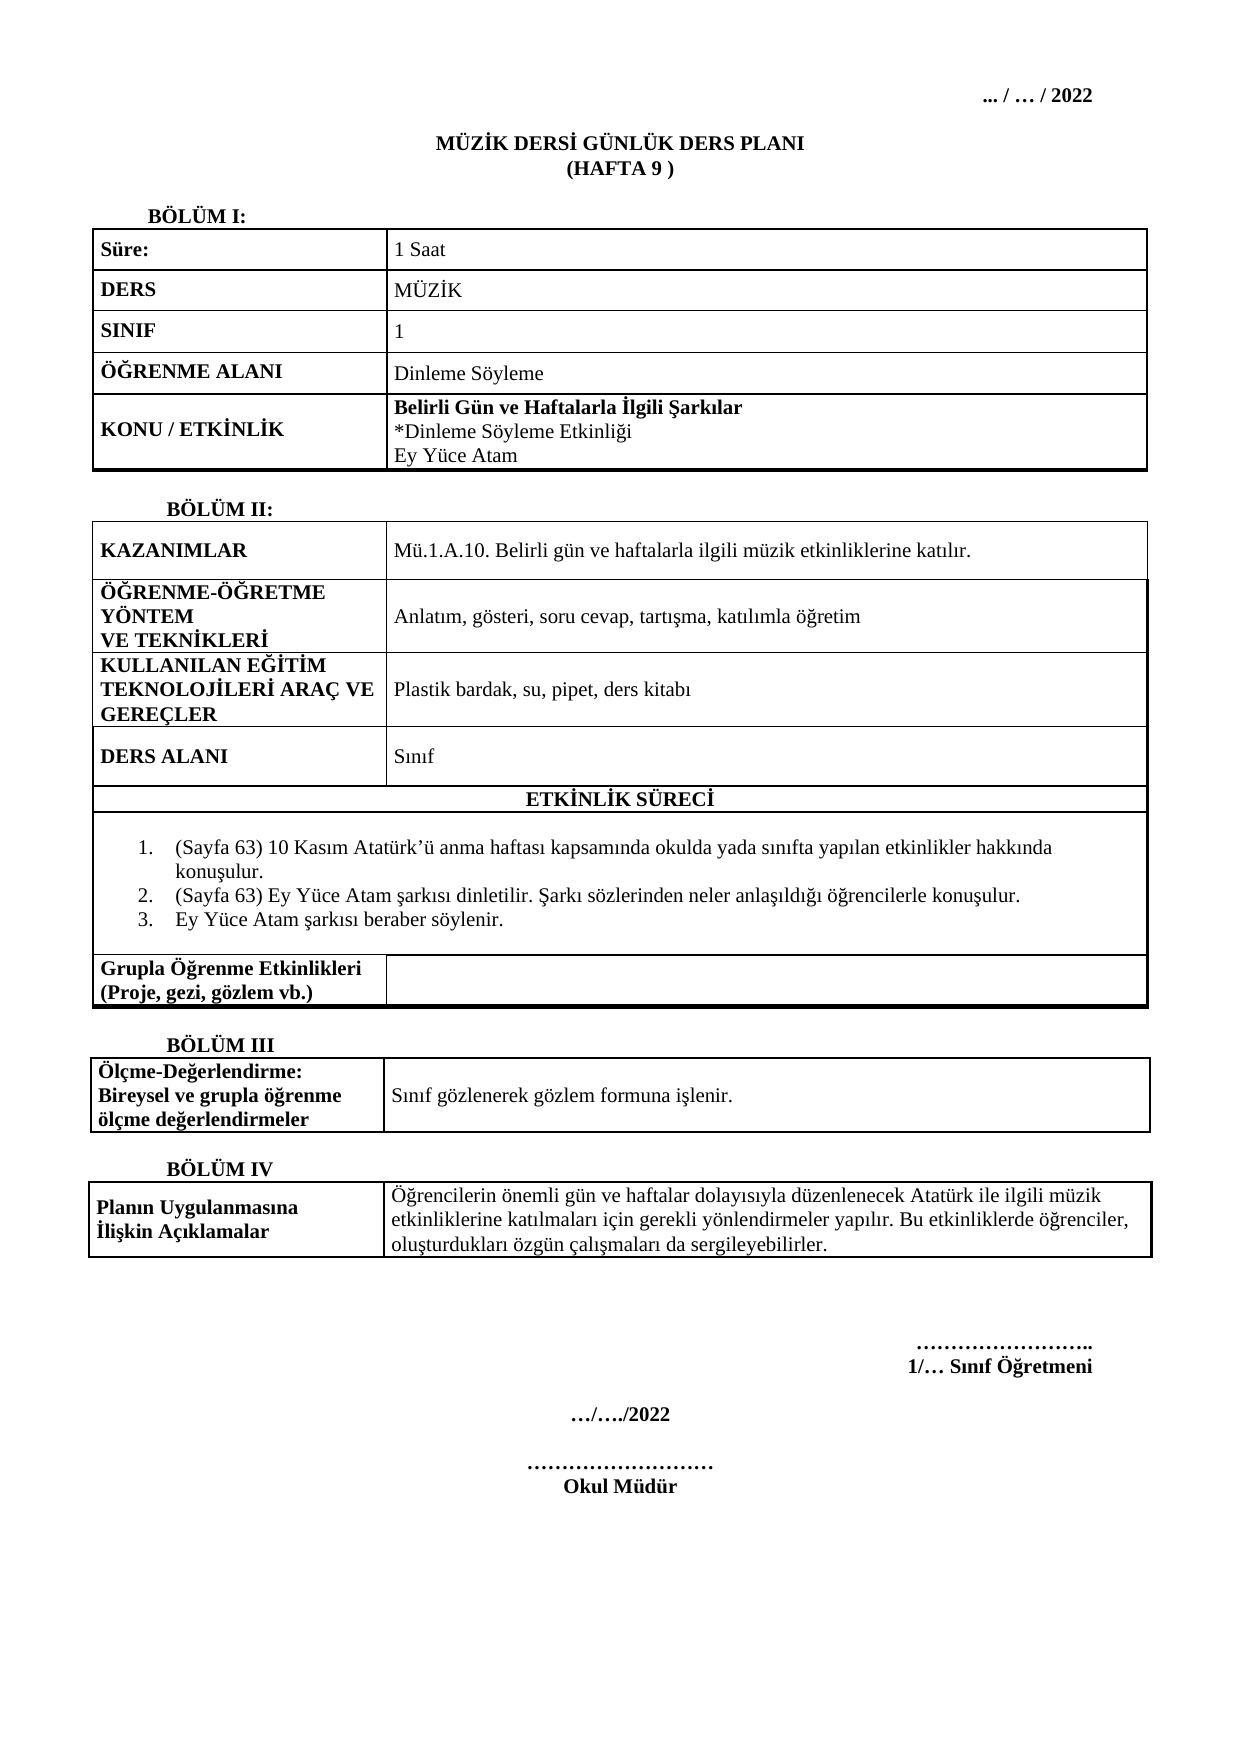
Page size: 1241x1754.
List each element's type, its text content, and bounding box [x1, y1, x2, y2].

table_header Sınıf gözlenerek gözlem formuna işlenir. [385, 1059, 1149, 1131]
table_cell ÖĞRENME ALANI [94, 353, 386, 393]
text MÜZİK DERSİ GÜNLÜK DERS PLANI [148, 131, 1093, 155]
table_header KAZANIMLAR [93, 522, 386, 579]
table_cell Plastik bardak, su, pipet, ders kitabı [387, 653, 1146, 726]
table_cell [387, 956, 1146, 1004]
table_header Mü.1.A.10. Belirli gün ve haftalarla ilgili müzik etkinliklerine katılır. [387, 522, 1147, 579]
subtitle BÖLÜM IV [148, 1157, 1093, 1181]
table_cell Anlatım, gösteri, soru cevap, tartışma, katılımla öğretim [387, 580, 1146, 652]
text ……………………… [148, 1450, 1093, 1474]
table_cell (Sayfa 63) 10 Kasım Atatürk’ü anma haftası kapsamında okulda yada sınıfta yapılan etkinlikler hakkında konuşulur. (Sayfa 63) Ey Yüce Atam şarkısı dinletilir. Şarkı sözlerinden neler anlaşıldığı öğrencilerle konuşulur. Ey Yüce Atam şarkısı beraber söylenir. [94, 813, 1146, 954]
text 1/… Sınıf Öğretmeni [148, 1354, 1093, 1378]
table_cell Belirli Gün ve Haftalarla İlgili Şarkılar *Dinleme Söyleme Etkinliği Ey Yüce Atam [388, 395, 1146, 468]
text Okul Müdür [148, 1474, 1093, 1498]
table_cell DERS [94, 271, 386, 310]
table_cell ETKİNLİK SÜRECİ [94, 787, 1146, 811]
table_cell 1 [388, 311, 1146, 352]
table_cell Dinleme Söyleme [388, 353, 1146, 393]
text BÖLÜM II: [148, 496, 1093, 521]
text …/…./2022 [148, 1402, 1093, 1426]
table_header Öğrencilerin önemli gün ve haftalar dolayısıyla düzenlenecek Atatürk ile ilgili müzik etkinliklerine katılmaları için gerekli yönlendirmeler yapılır. Bu etkinliklerde öğrenciler, oluşturdukları özgün çalışmaları da sergileyebilirler. [385, 1183, 1150, 1256]
table_cell SINIF [94, 311, 386, 352]
text …………………….. [148, 1330, 1093, 1354]
text BÖLÜM I: [148, 203, 1093, 228]
table_header Planın Uygulanmasına İlişkin Açıklamalar [90, 1183, 383, 1256]
table_cell MÜZİK [388, 271, 1146, 310]
text ... / … / 2022 [148, 83, 1093, 107]
table_header Ölçme-Değerlendirme: Bireysel ve grupla öğrenme ölçme değerlendirmeler [92, 1059, 383, 1131]
subtitle BÖLÜM III [148, 1033, 1093, 1057]
table_cell KULLANILAN EĞİTİM TEKNOLOJİLERİ ARAÇ VE GEREÇLER [93, 653, 386, 726]
table_header 1 Saat [388, 230, 1146, 269]
table_cell KONU / ETKİNLİK [94, 395, 386, 468]
table_header Süre: [94, 230, 386, 269]
table_cell DERS ALANI [94, 727, 386, 785]
table_cell Grupla Öğrenme Etkinlikleri (Proje, gezi, gözlem vb.) [94, 955, 386, 1004]
table_cell Sınıf [387, 727, 1146, 785]
text (HAFTA 9 ) [148, 155, 1093, 179]
table_cell ÖĞRENME-ÖĞRETME YÖNTEM VE TEKNİKLERİ [93, 580, 386, 652]
